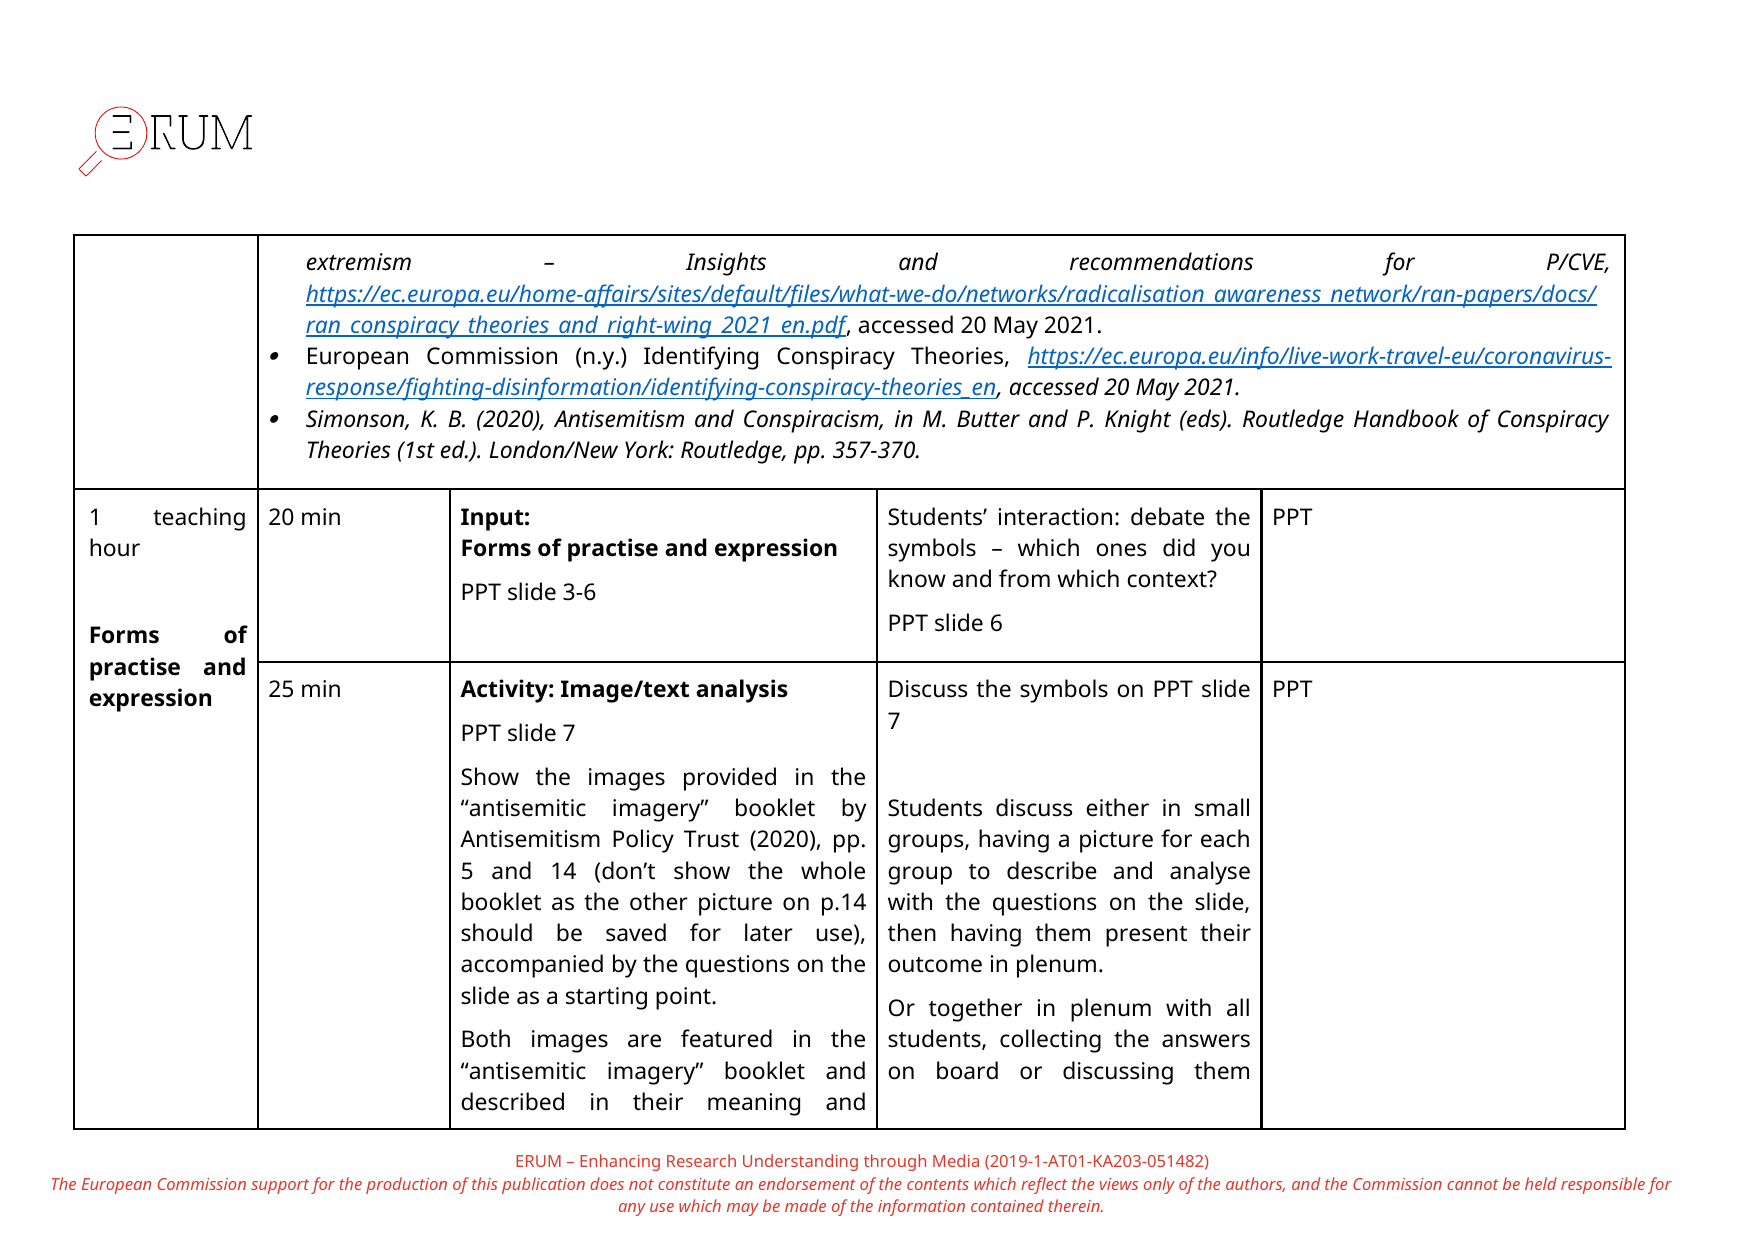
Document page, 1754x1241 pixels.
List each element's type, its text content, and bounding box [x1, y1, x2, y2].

table_cell PPT [1263, 490, 1624, 661]
table_cell PPT [1263, 663, 1624, 1128]
table_cell 1 teaching hour Forms of practise and expression [75, 490, 257, 1128]
table_cell Input: Forms of practise and expression PPT slide 3-6 [451, 490, 876, 661]
table_cell 25 min [259, 663, 449, 1128]
table_cell Students’ interaction: debate the symbols – which ones did you know and from which context? PPT slide 6 [878, 490, 1260, 661]
table_cell 20 min [259, 490, 449, 661]
picture [44, 73, 286, 210]
